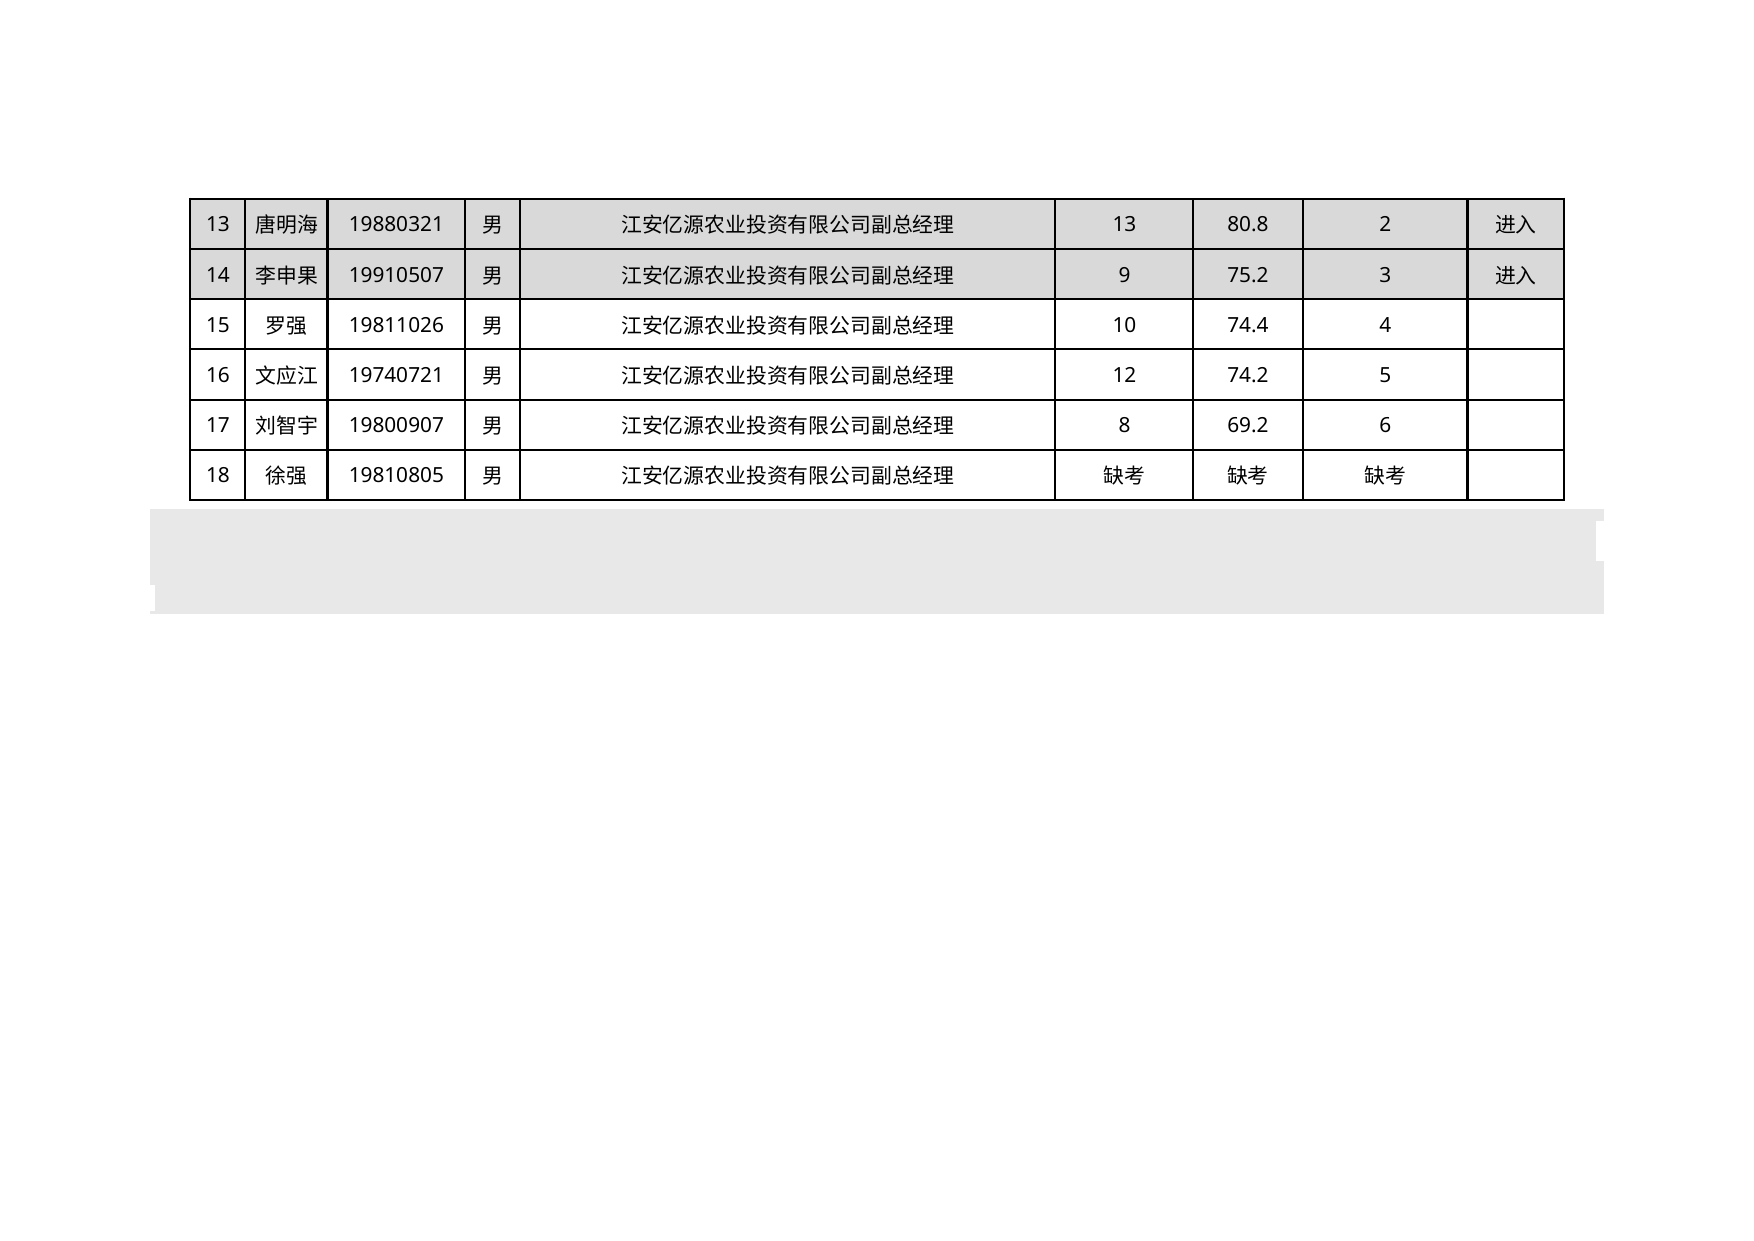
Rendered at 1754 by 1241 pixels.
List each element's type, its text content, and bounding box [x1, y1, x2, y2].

table_cell 江安亿源农业投资有限公司副总经理 [521, 451, 1054, 499]
table_cell 江安亿源农业投资有限公司副总经理 [521, 200, 1054, 248]
table_cell 江安亿源农业投资有限公司副总经理 [521, 300, 1054, 348]
table_cell [1469, 451, 1563, 499]
table_cell 刘智宇 [246, 401, 326, 449]
table_cell 男 [466, 250, 519, 298]
table_cell 80.8 [1194, 200, 1302, 248]
table_cell 男 [466, 451, 519, 499]
table_cell 17 [191, 401, 244, 449]
table_cell 15 [191, 300, 244, 348]
table_cell 进入 [1469, 250, 1563, 298]
table_cell 19810805 [329, 451, 464, 499]
table_cell 2 [1304, 200, 1466, 248]
table_cell 男 [466, 401, 519, 449]
table_cell 5 [1304, 350, 1466, 398]
table_cell 14 [191, 250, 244, 298]
table_cell 19740721 [329, 350, 464, 398]
table_cell 男 [466, 200, 519, 248]
table_cell 江安亿源农业投资有限公司副总经理 [521, 401, 1054, 449]
table_cell 江安亿源农业投资有限公司副总经理 [521, 250, 1054, 298]
table_cell 罗强 [246, 300, 326, 348]
table_cell 李申果 [246, 250, 326, 298]
table_cell [1469, 300, 1563, 348]
table_cell 9 [1056, 250, 1192, 298]
table_cell 19811026 [329, 300, 464, 348]
table_cell [1469, 350, 1563, 398]
table_cell 缺考 [1056, 451, 1192, 499]
table_cell 唐明海 [246, 200, 326, 248]
table_cell 缺考 [1304, 451, 1466, 499]
table_cell 3 [1304, 250, 1466, 298]
table_cell 男 [466, 300, 519, 348]
table_cell 74.2 [1194, 350, 1302, 398]
table_cell 徐强 [246, 451, 326, 499]
table_cell 13 [1056, 200, 1192, 248]
table_cell [1469, 401, 1563, 449]
table_cell 74.4 [1194, 300, 1302, 348]
table_cell 进入 [1469, 200, 1563, 248]
table_cell 12 [1056, 350, 1192, 398]
table_cell 19910507 [329, 250, 464, 298]
table_cell 文应江 [246, 350, 326, 398]
table_cell 6 [1304, 401, 1466, 449]
table_cell 10 [1056, 300, 1192, 348]
table_cell 男 [466, 350, 519, 398]
table_cell 19880321 [329, 200, 464, 248]
table_cell 13 [191, 200, 244, 248]
table_cell 75.2 [1194, 250, 1302, 298]
table_cell 19800907 [329, 401, 464, 449]
table_cell 缺考 [1194, 451, 1302, 499]
table_cell 16 [191, 350, 244, 398]
table_cell 江安亿源农业投资有限公司副总经理 [521, 350, 1054, 398]
table_cell 69.2 [1194, 401, 1302, 449]
table_cell 18 [191, 451, 244, 499]
table_cell 4 [1304, 300, 1466, 348]
table_cell 8 [1056, 401, 1192, 449]
